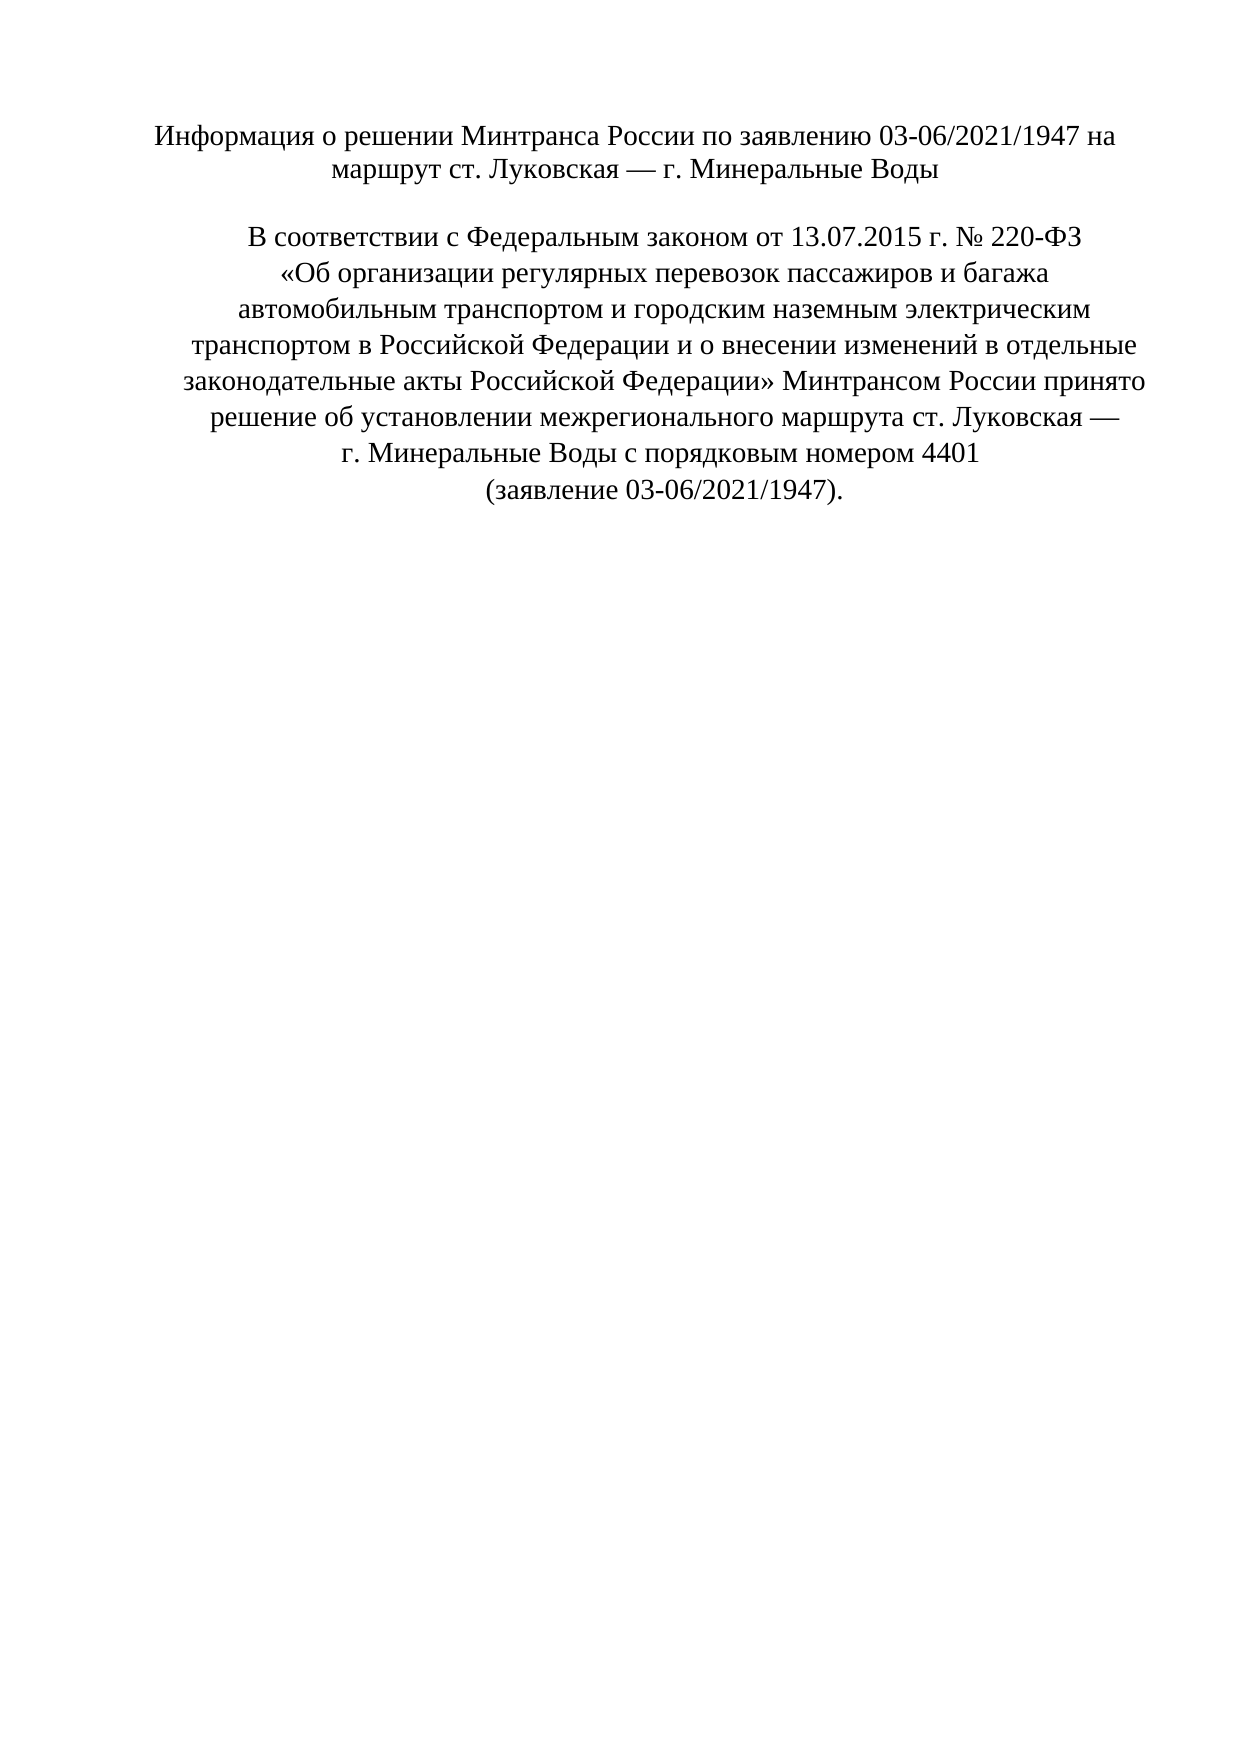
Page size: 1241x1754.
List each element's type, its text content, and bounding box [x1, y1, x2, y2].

text В соответствии с Федеральным законом от 13.07.2015 г. № 220-ФЗ «Об организации регулярных перевозок пассажиров и багажа автомобильным транспортом и городским наземным электрическим транспортом в Российской Федерации и о внесении изменений в отдельные законодательные акты Российской Федерации» Минтрансом России принято решение об установлении межрегионального маршрута ст. Луковская — г. Минеральные Воды с порядковым номером 4401 (заявление 03-06/2021/1947). [177, 219, 1152, 505]
text Информация о решении Минтранса России по заявлению 03-06/2021/1947 на маршрут ст. Луковская — г. Минеральные Воды [118, 118, 1152, 185]
